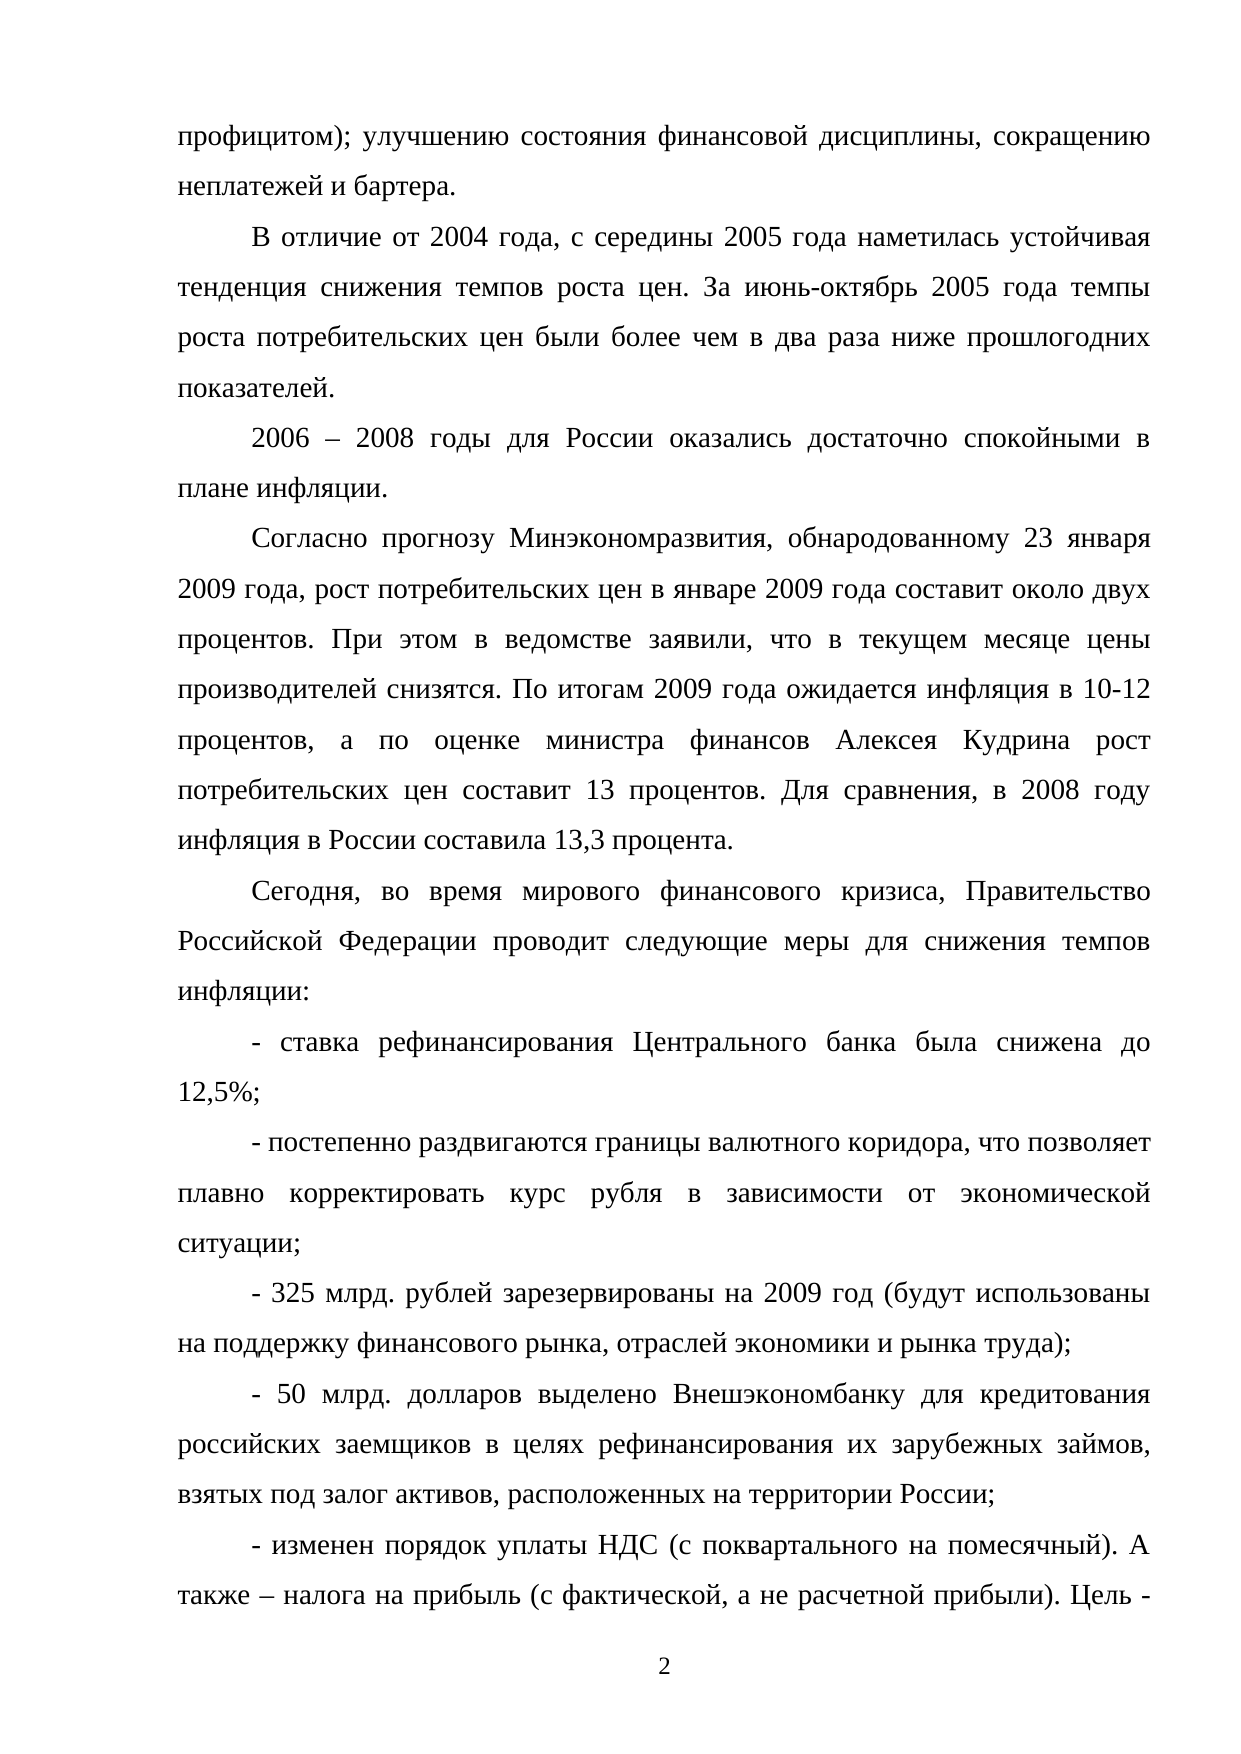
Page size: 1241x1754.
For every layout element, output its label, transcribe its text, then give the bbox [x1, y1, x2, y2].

text - ставка рефинансирования Центрального банка была снижена до 12,5%; [177, 1024, 1152, 1108]
text - 325 млрд. рублей зарезервированы на 2009 год (будут использованы на поддержку финансового рынка, отраслей экономики и рынка труда); [177, 1275, 1152, 1359]
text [177, 118, 1152, 202]
text Сегодня, во время мирового финансового кризиса, Правительство Российской Федерации проводит следующие меры для снижения темпов инфляции: [177, 873, 1152, 1007]
text - 50 млрд. долларов выделено Внешэкономбанку для кредитования российских заемщиков в целях рефинансирования их зарубежных займов, взятых под залог активов, расположенных на территории России; [177, 1376, 1152, 1510]
text Согласно прогнозу Минэкономразвития, обнародованному 23 января 2009 года, рост потребительских цен в январе 2009 года составит около двух процентов. При этом в ведомстве заявили, что в текущем месяце цены производителей снизятся. По итогам 2009 года ожидается инфляция в 10-12 процентов, а по оценке министра финансов Алексея Кудрина рост потребительских цен составит 13 процентов. Для сравнения, в 2008 году инфляция в России составила 13,3 процента. [177, 521, 1152, 856]
text - постепенно раздвигаются границы валютного коридора, что позволяет плавно корректировать курс рубля в зависимости от экономической ситуации; [177, 1124, 1152, 1258]
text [177, 1527, 1152, 1611]
text 2006 – 2008 годы для России оказались достаточно спокойными в плане инфляции. [177, 420, 1152, 504]
text В отличие от 2004 года, с середины 2005 года наметилась устойчивая тенденция снижения темпов роста цен. За июнь-октябрь 2005 года темпы роста потребительских цен были более чем в два раза ниже прошлогодних показателей. [177, 219, 1152, 403]
